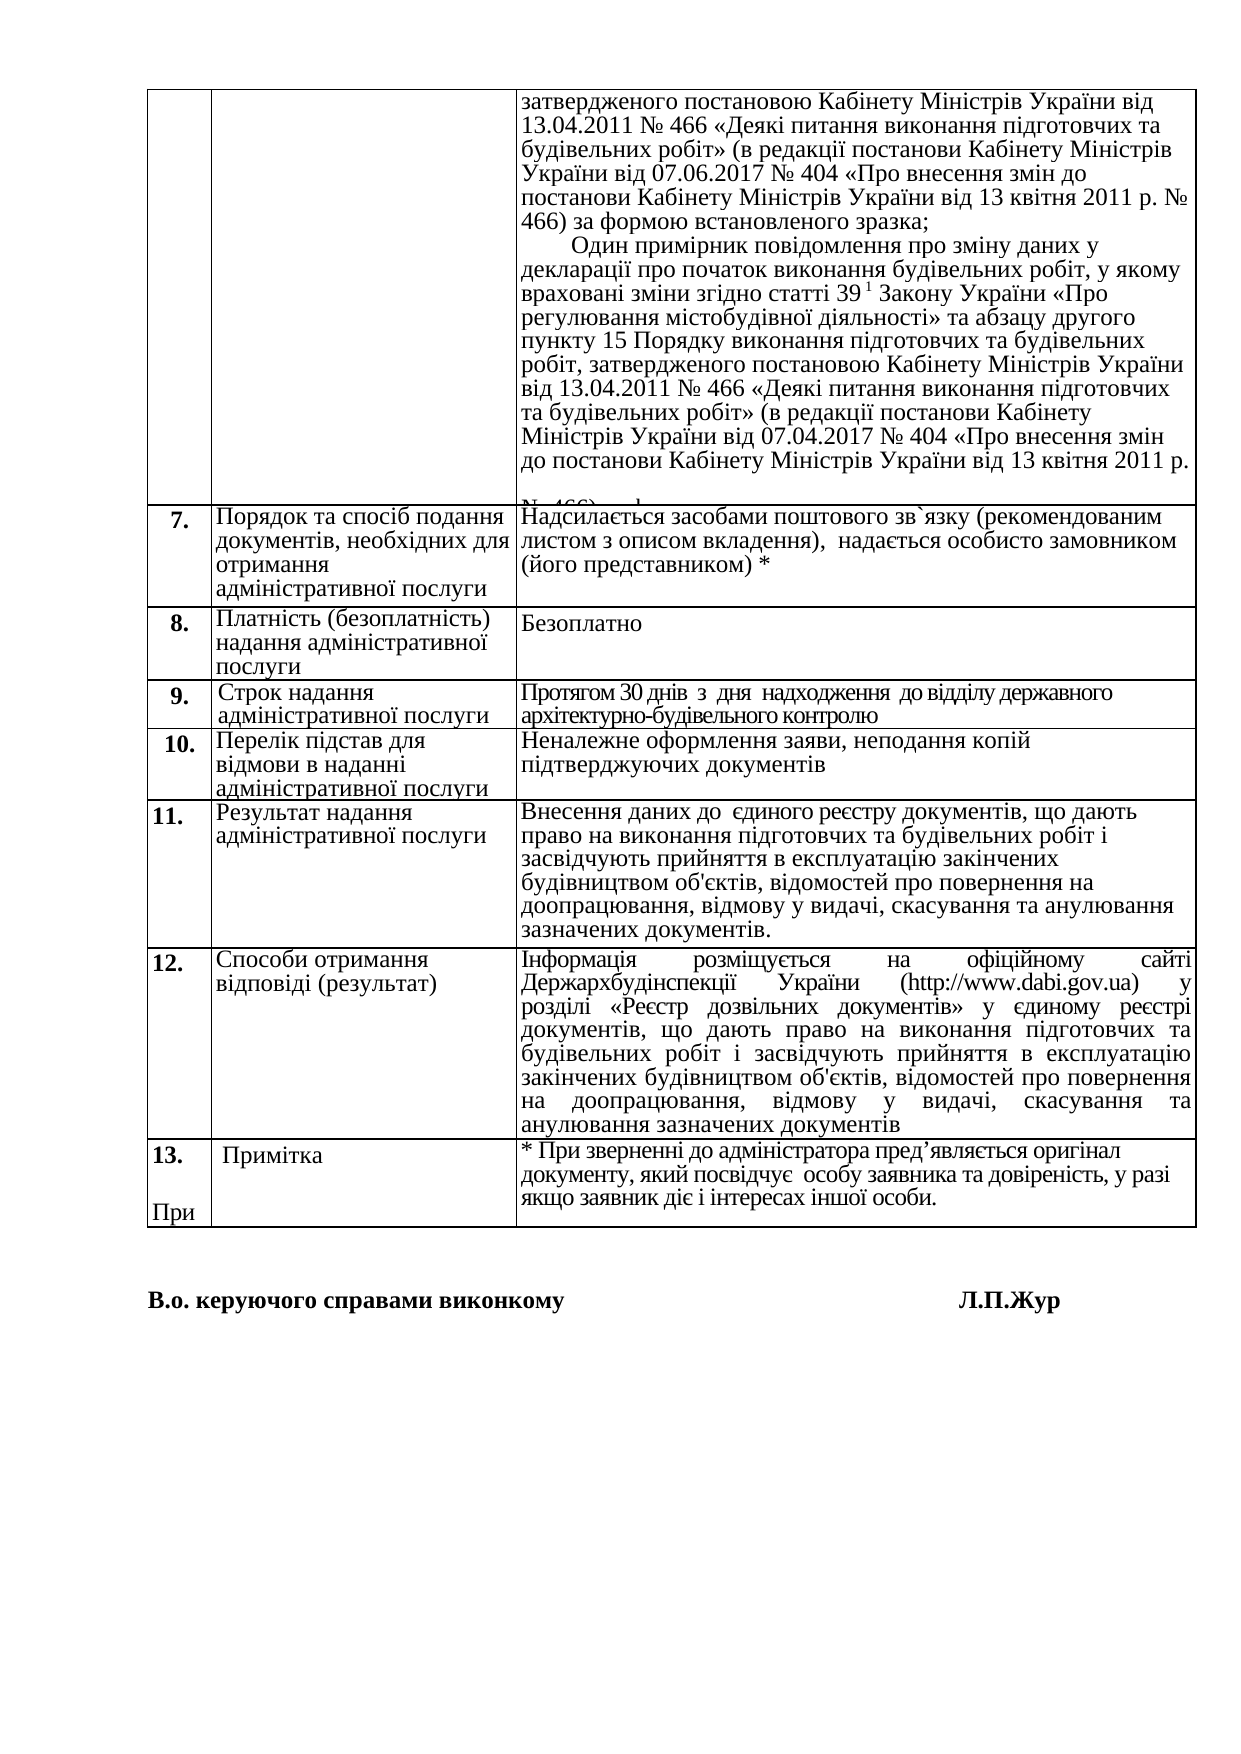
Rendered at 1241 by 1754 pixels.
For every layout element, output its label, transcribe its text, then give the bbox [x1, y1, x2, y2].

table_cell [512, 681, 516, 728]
table_cell [148, 90, 211, 504]
table_cell 8. [148, 608, 211, 679]
table_cell Безоплатно [517, 608, 1195, 679]
table_cell Порядок та спосіб подання документів, необхідних для отримання адміністративної послуги [212, 506, 516, 606]
table_cell Надсилається засобами поштового зв`язку (рекомендованим листом з описом вкладення), надається особисто замовником (його представником) * [517, 506, 1195, 606]
table_cell 11. [148, 801, 211, 947]
table_cell 7. [148, 506, 211, 606]
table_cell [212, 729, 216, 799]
table_cell Неналежне оформлення заяви, неподання копій підтверджуючих документів [517, 729, 1195, 799]
table_cell Примітка [212, 1140, 516, 1226]
table_cell Внесення даних до єдиного реєстру документів, що дають право на виконання підготовчих та будівельних робіт і засвідчують прийняття в експлуатацію закінчених будівництвом об'єктів, відомостей про повернення на доопрацювання, відмову у видачі, скасування та анулювання зазначених документів. [517, 801, 1195, 947]
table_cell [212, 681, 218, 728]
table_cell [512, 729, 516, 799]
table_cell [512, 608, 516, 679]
table_cell Інформація розміщується на офіційному сайті Держархбудінспекції України (http://www.dabi.gov.ua) у розділі «Реєстр дозвільних документів» у єдиному реєстрі документів, що дають право на виконання підготовчих та будівельних робіт і засвідчують прийняття в експлуатацію закінчених будівництвом об'єктів, відомостей про повернення на доопрацювання, відмову у видачі, скасування та анулювання зазначених документів [517, 949, 1195, 1138]
table_cell Результат надання адміністративної послуги [212, 801, 516, 947]
table_cell 12. [148, 949, 211, 1138]
text В.о. керуючого справами виконкому Л.П.Жур [148, 1285, 1152, 1314]
table_cell * При зверненні до адміністратора пред’являється оригінал документу, який посвідчує особу заявника та довіреність, у разі якщо заявник діє і інтересах іншої особи. [517, 1140, 1195, 1226]
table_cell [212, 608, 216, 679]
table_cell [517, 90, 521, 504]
table_cell 9. [148, 681, 211, 728]
table_cell [212, 90, 516, 504]
table_cell Способи отримання відповіді (результат) [212, 949, 516, 1138]
table_cell 10. [148, 729, 211, 799]
